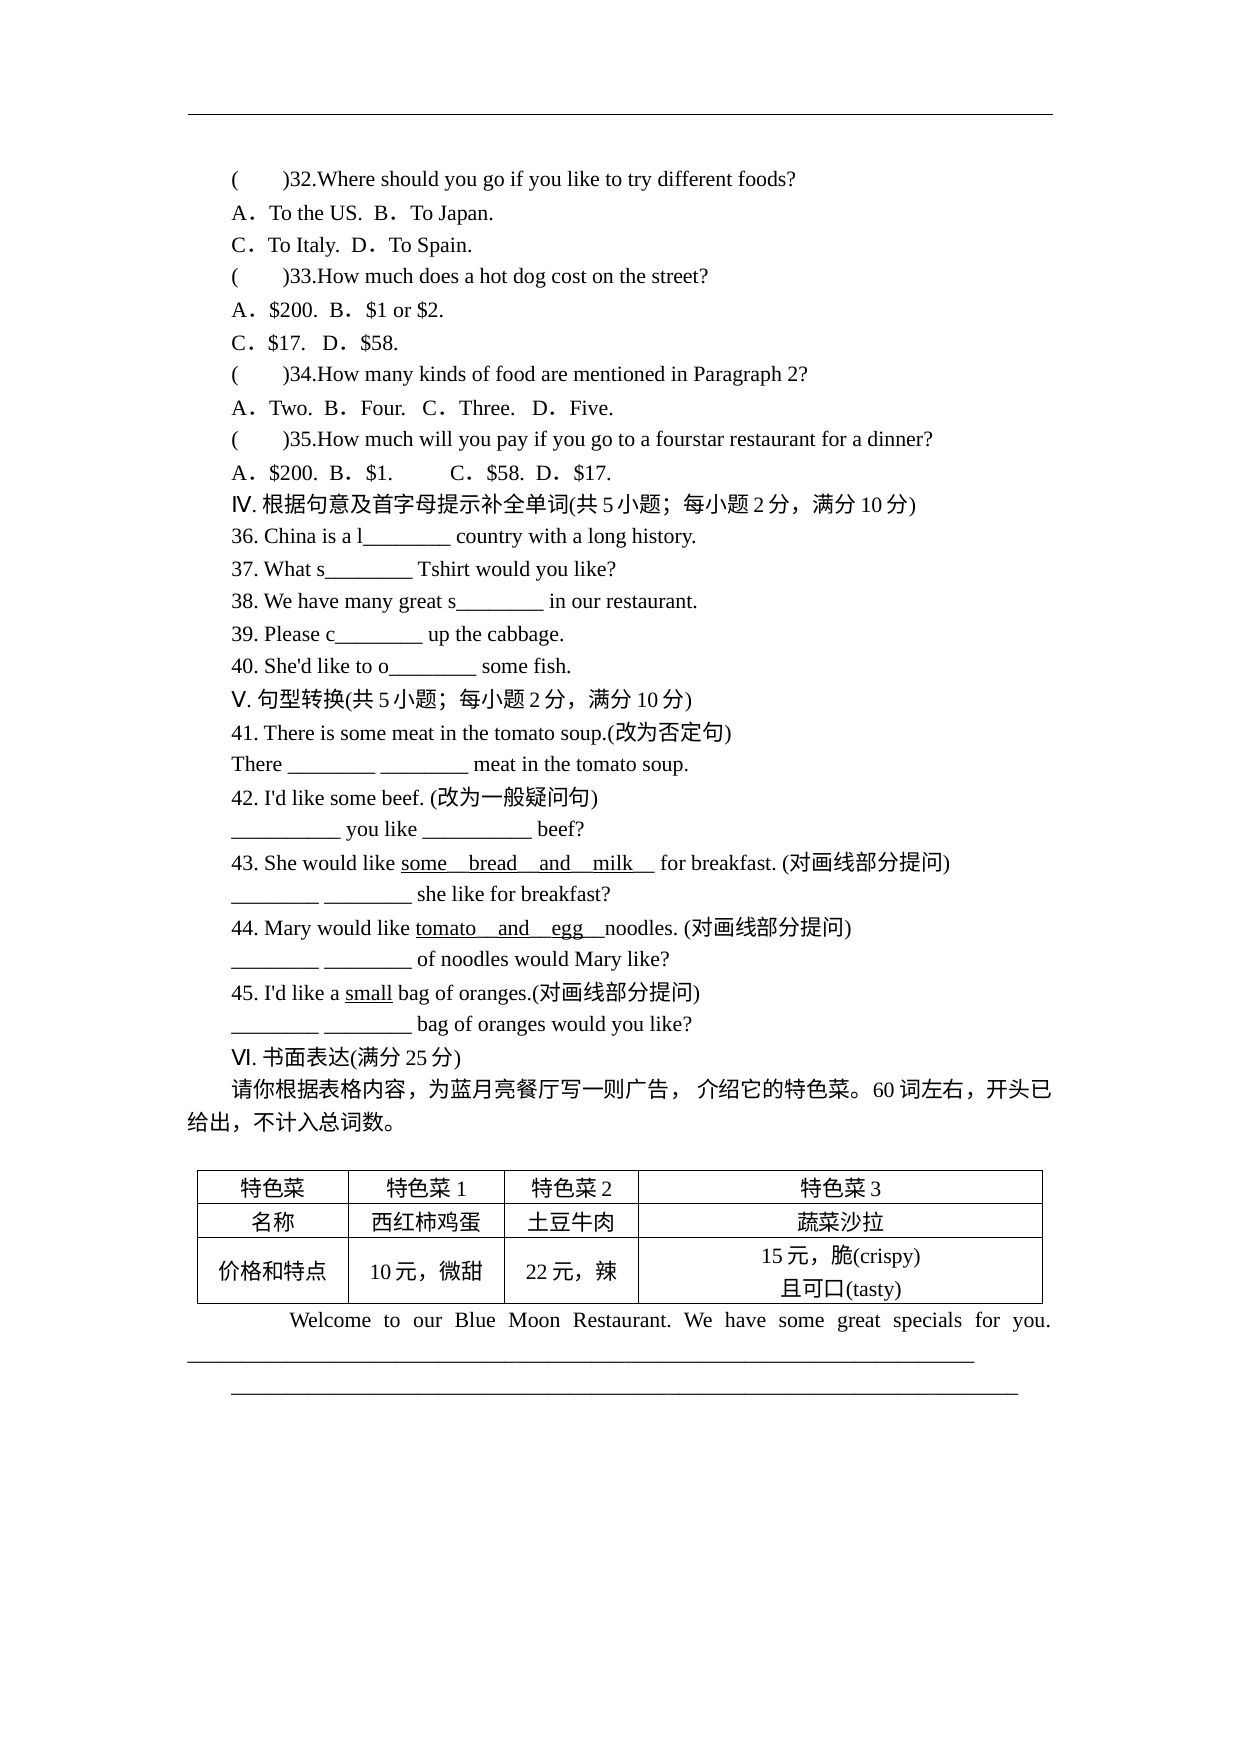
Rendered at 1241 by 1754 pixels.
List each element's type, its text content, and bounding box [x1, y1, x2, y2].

text ( )33.How much does a hot dog cost on the street? [187, 259, 1053, 292]
text C．To Italy. D．To Spain. [187, 227, 1053, 259]
table_header 特色菜3 [639, 1171, 1042, 1203]
text ________________________________________________________________________ [187, 1369, 1053, 1401]
table_header 特色菜1 [349, 1171, 504, 1203]
text 44. Mary would like tomato__and__egg__noodles. (对画线部分提问) [187, 909, 1053, 942]
table_cell 西红柿鸡蛋 [349, 1204, 504, 1237]
table_cell 10元，微甜 [349, 1238, 504, 1303]
text A．Two. B．Four. C．Three. D．Five. [187, 389, 1053, 422]
text Ⅵ. 书面表达(满分25分) [187, 1039, 1053, 1072]
text __________ you like __________ beef? [187, 812, 1053, 844]
text 请你根据表格内容，为蓝月亮餐厅写一则广告， 介绍它的特色菜。60词左右，开头已给出，不计入总词数。 [187, 1072, 1053, 1137]
text ________ ________ of noodles would Mary like? [187, 942, 1053, 974]
table_cell 22元，辣 [505, 1238, 638, 1303]
text C．$17. D．$58. [187, 324, 1053, 357]
text 41. There is some meat in the tomato soup.(改为否定句) [187, 714, 1053, 747]
text ________ ________ bag of oranges would you like? [187, 1007, 1053, 1039]
text Ⅳ. 根据句意及首字母提示补全单词(共5小题；每小题2分，满分10分) [187, 487, 1053, 519]
table_cell 蔬菜沙拉 [639, 1204, 1042, 1237]
table_cell 土豆牛肉 [505, 1204, 638, 1237]
text Ⅴ. 句型转换(共5小题；每小题2分，满分10分) [187, 682, 1053, 714]
table_cell 15元，脆(crispy) 且可口(tasty) [639, 1238, 1042, 1303]
table_cell 价格和特点 [198, 1238, 348, 1303]
text ( )35.How much will you pay if you go to a four­star restaurant for a dinner? [187, 422, 1053, 454]
text Welcome to our Blue Moon Restaurant. We have some great specials for you. ________________________________________________________________________ [187, 1304, 1053, 1369]
text 37. What s________ T­shirt would you like? [187, 552, 1053, 584]
text ________ ________ she like for breakfast? [187, 877, 1053, 909]
text A．$200. B．$1. C．$58. D．$17. [187, 454, 1053, 487]
text ( )32.Where should you go if you like to try different foods? [187, 162, 1053, 194]
text 43. She would like some__bread__and__milk__ for breakfast. (对画线部分提问) [187, 844, 1053, 877]
text 45. I'd like a small bag of oranges.(对画线部分提问) [187, 974, 1053, 1007]
table_cell 名称 [198, 1204, 348, 1237]
text 42. I'd like some beef. (改为一般疑问句) [187, 779, 1053, 812]
text 36. China is a l________ country with a long history. [187, 519, 1053, 552]
text 38. We have many great s________ in our restaurant. [187, 584, 1053, 617]
text ( )34.How many kinds of food are mentioned in Paragraph 2? [187, 357, 1053, 389]
table_header 特色菜2 [505, 1171, 638, 1203]
text A．$200. B．$1 or $2. [187, 292, 1053, 324]
text 39. Please c________ up the cabbage. [187, 617, 1053, 649]
text 40. She'd like to o________ some fish. [187, 649, 1053, 682]
text There ________ ________ meat in the tomato soup. [187, 747, 1053, 779]
table_header 特色菜 [198, 1171, 348, 1203]
text A．To the US. B．To Japan. [187, 194, 1053, 227]
